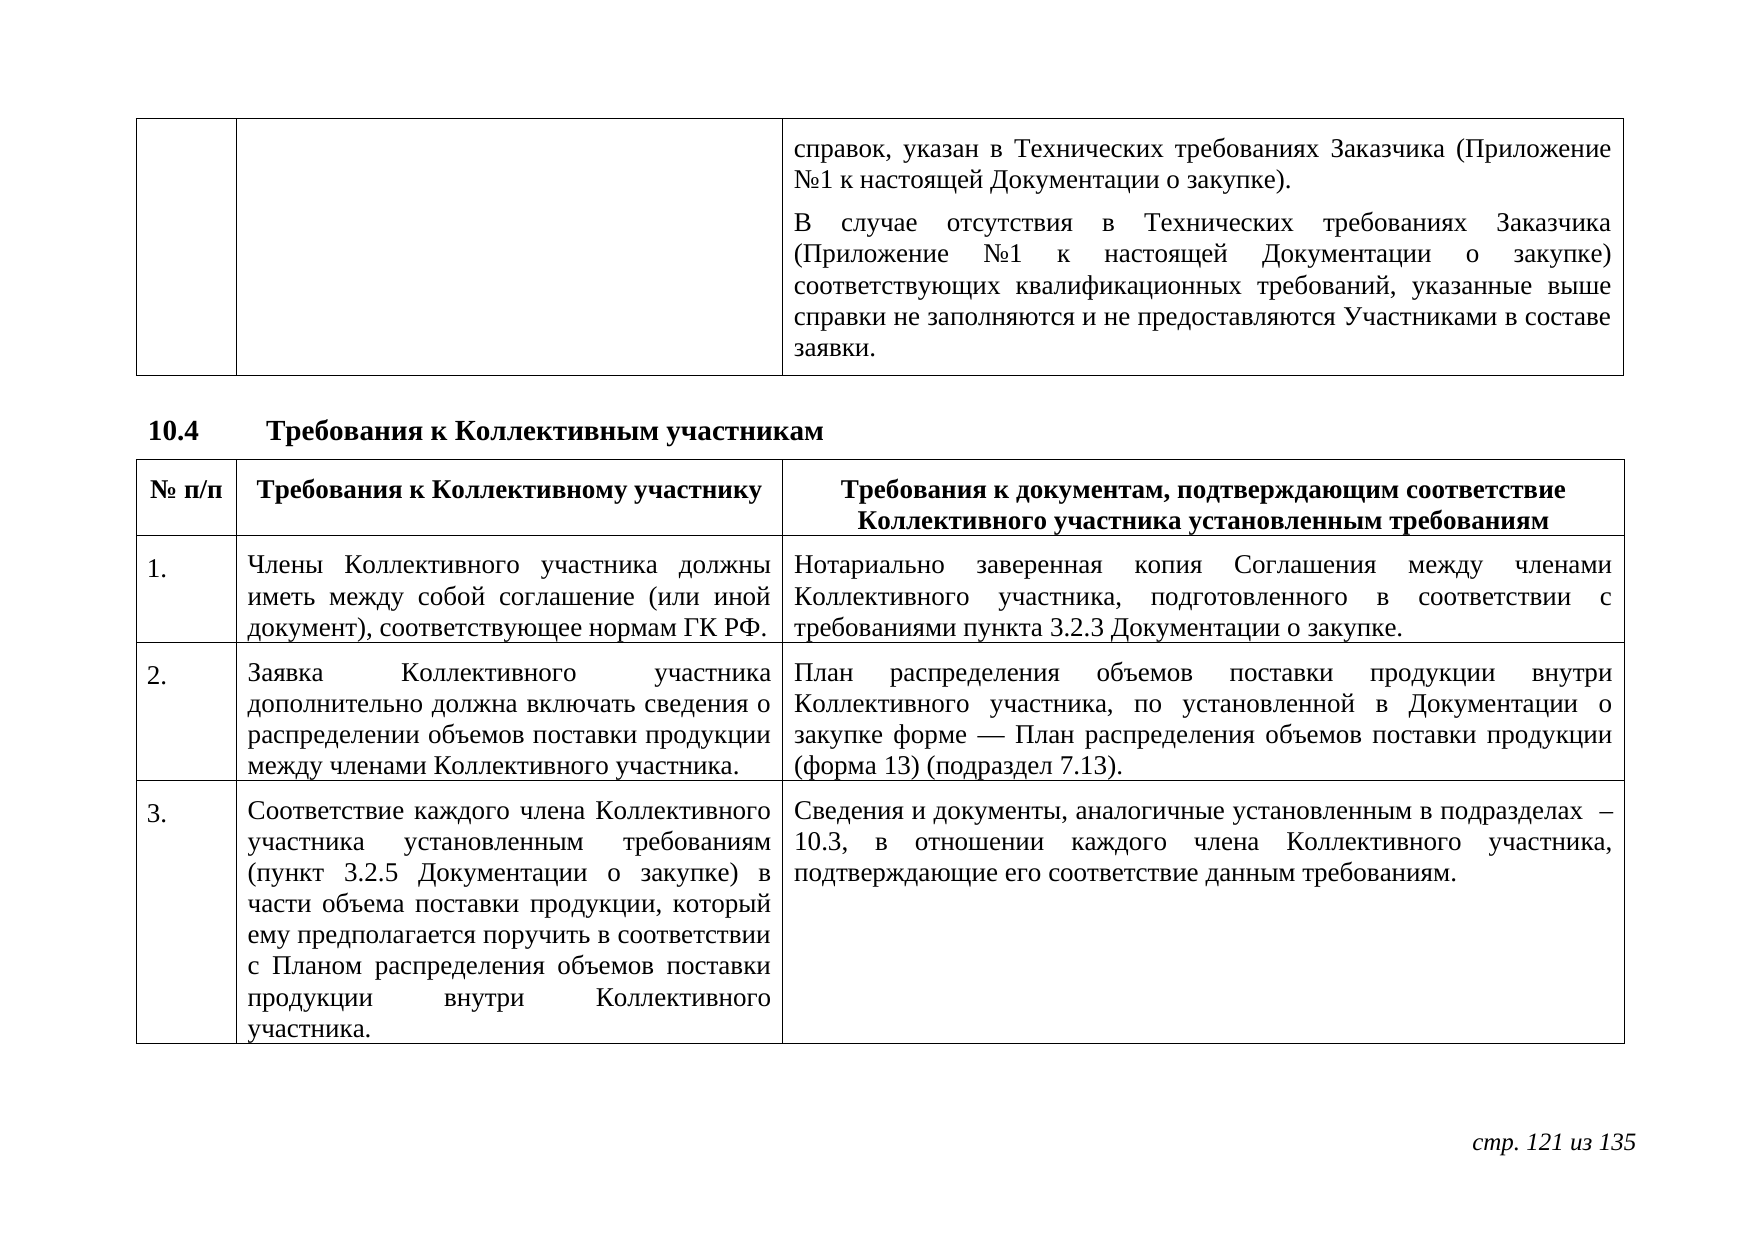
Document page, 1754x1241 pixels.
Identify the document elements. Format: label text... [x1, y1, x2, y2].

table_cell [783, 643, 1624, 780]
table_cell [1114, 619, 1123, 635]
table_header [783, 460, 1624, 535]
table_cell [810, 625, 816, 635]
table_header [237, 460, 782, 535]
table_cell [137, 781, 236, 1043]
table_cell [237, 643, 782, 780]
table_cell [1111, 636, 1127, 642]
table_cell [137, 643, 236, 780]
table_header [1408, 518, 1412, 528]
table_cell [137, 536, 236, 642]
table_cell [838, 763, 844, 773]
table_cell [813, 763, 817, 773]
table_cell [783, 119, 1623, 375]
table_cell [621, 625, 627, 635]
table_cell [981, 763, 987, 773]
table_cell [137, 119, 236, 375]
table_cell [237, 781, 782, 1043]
subtitle Требования к Коллективным участникам [148, 413, 1636, 447]
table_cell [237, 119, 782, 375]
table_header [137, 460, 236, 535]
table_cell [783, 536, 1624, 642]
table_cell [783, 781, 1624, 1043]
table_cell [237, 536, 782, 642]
